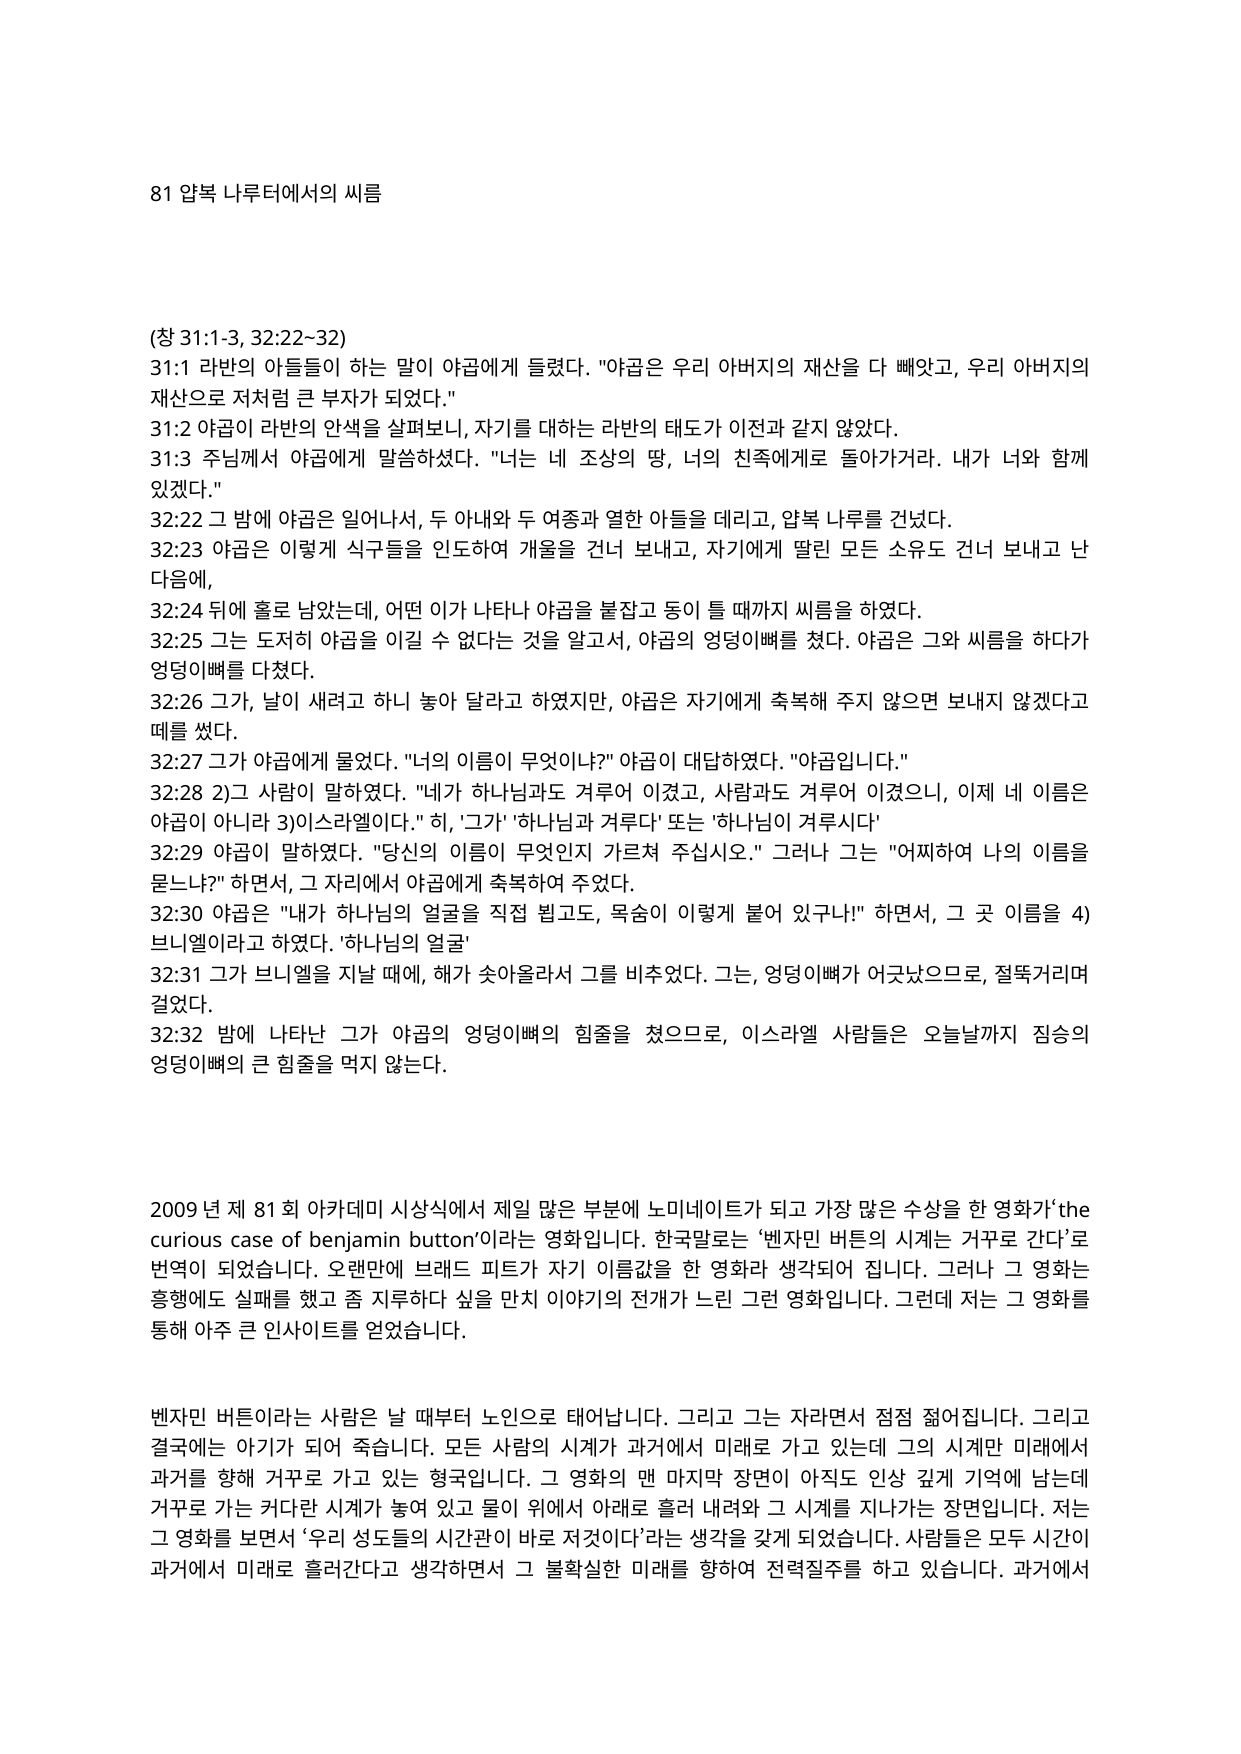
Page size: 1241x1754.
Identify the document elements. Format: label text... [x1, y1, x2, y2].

text 32:31 그가 브니엘을 지날 때에, 해가 솟아올라서 그를 비추었다. 그는, 엉덩이뼈가 어긋났으므로, 절뚝거리며 걸었다. [150, 958, 1090, 1018]
text (창31:1-3, 32:22~32) [150, 321, 1090, 352]
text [150, 1401, 1090, 1583]
text 32:22 그 밤에 야곱은 일어나서, 두 아내와 두 여종과 열한 아들을 데리고, 얍복 나루를 건넜다. [150, 503, 1090, 533]
text 32:24 뒤에 홀로 남았는데, 어떤 이가 나타나 야곱을 붙잡고 동이 틀 때까지 씨름을 하였다. [150, 594, 1090, 624]
text 32:30 야곱은 "내가 하나님의 얼굴을 직접 뵙고도, 목숨이 이렇게 붙어 있구나!" 하면서, 그 곳 이름을 4)브니엘이라고 하였다. '하나님의 얼굴' [150, 897, 1090, 958]
text 32:28 2)그 사람이 말하였다. "네가 하나님과도 겨루어 이겼고, 사람과도 겨루어 이겼으니, 이제 네 이름은 야곱이 아니라 3)이스라엘이다." 히, '그가' '하나님과 겨루다' 또는 '하나님이 겨루시다' [150, 776, 1090, 837]
text 31:2 야곱이 라반의 안색을 살펴보니, 자기를 대하는 라반의 태도가 이전과 같지 않았다. [150, 412, 1090, 442]
text 32:26 그가, 날이 새려고 하니 놓아 달라고 하였지만, 야곱은 자기에게 축복해 주지 않으면 보내지 않겠다고 떼를 썼다. [150, 685, 1090, 746]
text 81 얍복 나루터에서의 씨름 [150, 177, 1090, 207]
text 32:23 야곱은 이렇게 식구들을 인도하여 개울을 건너 보내고, 자기에게 딸린 모든 소유도 건너 보내고 난 다음에, [150, 533, 1090, 594]
text 31:1 라반의 아들들이 하는 말이 야곱에게 들렸다. "야곱은 우리 아버지의 재산을 다 빼앗고, 우리 아버지의 재산으로 저처럼 큰 부자가 되었다." [150, 352, 1090, 412]
text 31:3 주님께서 야곱에게 말씀하셨다. "너는 네 조상의 땅, 너의 친족에게로 돌아가거라. 내가 너와 함께 있겠다." [150, 442, 1090, 503]
text 32:32 밤에 나타난 그가 야곱의 엉덩이뼈의 힘줄을 쳤으므로, 이스라엘 사람들은 오늘날까지 짐승의 엉덩이뼈의 큰 힘줄을 먹지 않는다. [150, 1018, 1090, 1079]
text 32:29 야곱이 말하였다. "당신의 이름이 무엇인지 가르쳐 주십시오." 그러나 그는 "어찌하여 나의 이름을 묻느냐?" 하면서, 그 자리에서 야곱에게 축복하여 주었다. [150, 837, 1090, 897]
text 32:25 그는 도저히 야곱을 이길 수 없다는 것을 알고서, 야곱의 엉덩이뼈를 쳤다. 야곱은 그와 씨름을 하다가 엉덩이뼈를 다쳤다. [150, 624, 1090, 685]
text 2009년 제 81회 아카데미 시상식에서 제일 많은 부분에 노미네이트가 되고 가장 많은 수상을 한 영화가‘the curious case of benjamin button’이라는 영화입니다. 한국말로는 ‘벤자민 버튼의 시계는 거꾸로 간다’로 번역이 되었습니다. 오랜만에 브래드 피트가 자기 이름값을 한 영화라 생각되어 집니다. 그러나 그 영화는 흥행에도 실패를 했고 좀 지루하다 싶을 만치 이야기의 전개가 느린 그런 영화입니다. 그런데 저는 그 영화를 통해 아주 큰 인사이트를 얻었습니다. [150, 1193, 1090, 1344]
text 32:27 그가 야곱에게 물었다. "너의 이름이 무엇이냐?" 야곱이 대답하였다. "야곱입니다." [150, 746, 1090, 776]
